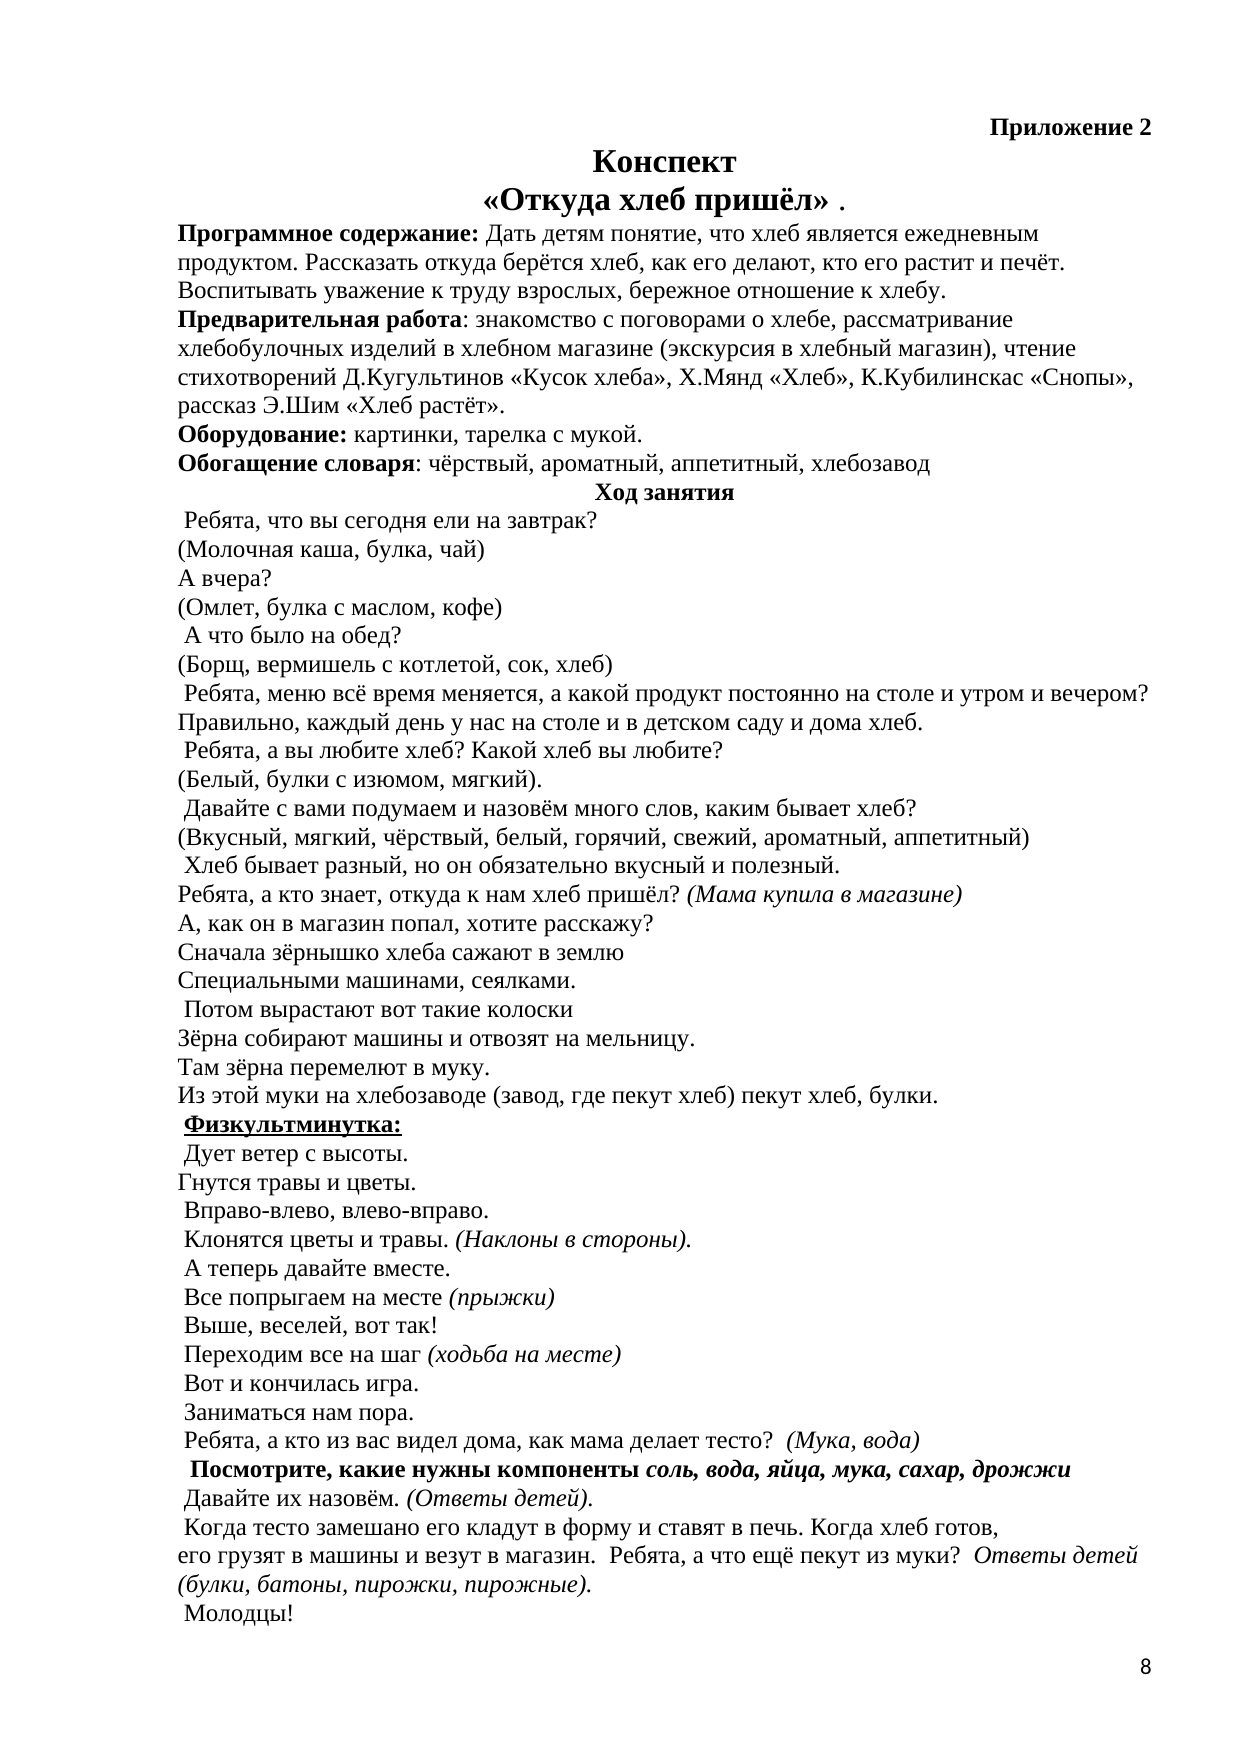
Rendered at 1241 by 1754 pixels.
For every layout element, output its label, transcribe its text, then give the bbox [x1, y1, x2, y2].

text Переходим все на шаг (ходьба на месте) [177, 1339, 1152, 1368]
text Ребята, что вы сегодня ели на завтрак? [177, 505, 1152, 534]
text «Откуда хлеб пришёл» . [177, 179, 1152, 218]
text Правильно, каждый день у нас на столе и в детском саду и дома хлеб. [177, 707, 1152, 735]
text Клонятся цветы и травы. (Наклоны в стороны). [177, 1224, 1152, 1253]
text Когда тесто замешано его кладут в форму и ставят в печь. Когда хлеб готов, [177, 1512, 1152, 1540]
text Ребята, а кто знает, откуда к нам хлеб пришёл? (Мама купила в магазине) [177, 879, 1152, 908]
text Потом вырастают вот такие колоски [177, 994, 1152, 1023]
text Давайте их назовём. (Ответы детей). [177, 1483, 1152, 1512]
text Заниматься нам пора. [177, 1397, 1152, 1425]
text Давайте с вами подумаем и назовём много слов, каким бывает хлеб? [177, 793, 1152, 822]
text Из этой муки на хлебозаводе (завод, где пекут хлеб) пекут хлеб, булки. [177, 1080, 1152, 1109]
text Вправо-влево, влево-вправо. [177, 1195, 1152, 1224]
text (Молочная каша, булка, чай) [177, 534, 1152, 563]
text (Борщ, вермишель с котлетой, сок, хлеб) [177, 649, 1152, 678]
text (Омлет, булка с маслом, кофе) [177, 592, 1152, 620]
text Там зёрна перемелют в муку. [177, 1052, 1152, 1080]
text (Вкусный, мягкий, чёрствый, белый, горячий, свежий, ароматный, аппетитный) [177, 822, 1152, 850]
text Конспект [177, 141, 1152, 179]
text Ребята, меню всё время меняется, а какой продукт постоянно на столе и утром и вечером? [177, 678, 1152, 707]
text А что было на обед? [177, 620, 1152, 649]
text Гнутся травы и цветы. [177, 1167, 1152, 1195]
text Дует ветер с высоты. [177, 1138, 1152, 1167]
text А теперь давайте вместе. [177, 1253, 1152, 1282]
text Вот и кончилась игра. [177, 1368, 1152, 1397]
text Обогащение словаря: чёрствый, ароматный, аппетитный, хлебозавод [177, 448, 1152, 477]
text Приложение 2 [177, 112, 1152, 141]
text его грузят в машины и везут в магазин. Ребята, а что ещё пекут из муки? Ответы детей (булки, батоны, пирожки, пирожные). [177, 1540, 1152, 1598]
text Программное содержание: Дать детям понятие, что хлеб является ежедневным продуктом. Рассказать откуда берётся хлеб, как его делают, кто его растит и печёт. Воспитывать уважение к труду взрослых, бережное отношение к хлебу. [177, 218, 1152, 304]
text А вчера? [177, 563, 1152, 592]
text (Белый, булки с изюмом, мягкий). [177, 764, 1152, 793]
text Физкультминутка: [177, 1109, 1152, 1138]
text Ход занятия [177, 477, 1152, 505]
text Посмотрите, какие нужны компоненты соль, вода, яйца, мука, сахар, дрожжи [177, 1454, 1152, 1483]
text Сначала зёрнышко хлеба сажают в землю [177, 937, 1152, 965]
text Зёрна собирают машины и отвозят на мельницу. [177, 1023, 1152, 1052]
text Молодцы! [177, 1598, 1152, 1627]
text Ребята, а вы любите хлеб? Какой хлеб вы любите? [177, 735, 1152, 764]
text Ребята, а кто из вас видел дома, как мама делает тесто? (Мука, вода) [177, 1425, 1152, 1454]
text Оборудование: картинки, тарелка с мукой. [177, 419, 1152, 448]
text А, как он в магазин попал, хотите расскажу? [177, 908, 1152, 937]
text Выше, веселей, вот так! [177, 1310, 1152, 1339]
text Хлеб бывает разный, но он обязательно вкусный и полезный. [177, 850, 1152, 879]
text Предварительная работа: знакомство с поговорами о хлебе, рассматривание хлебобулочных изделий в хлебном магазине (экскурсия в хлебный магазин), чтение стихотворений Д.Кугультинов «Кусок хлеба», Х.Мянд «Хлеб», К.Кубилинскас «Снопы», рассказ Э.Шим «Хлеб растёт». [177, 304, 1152, 419]
text Все попрыгаем на месте (прыжки) [177, 1282, 1152, 1310]
text Специальными машинами, сеялками. [177, 965, 1152, 994]
